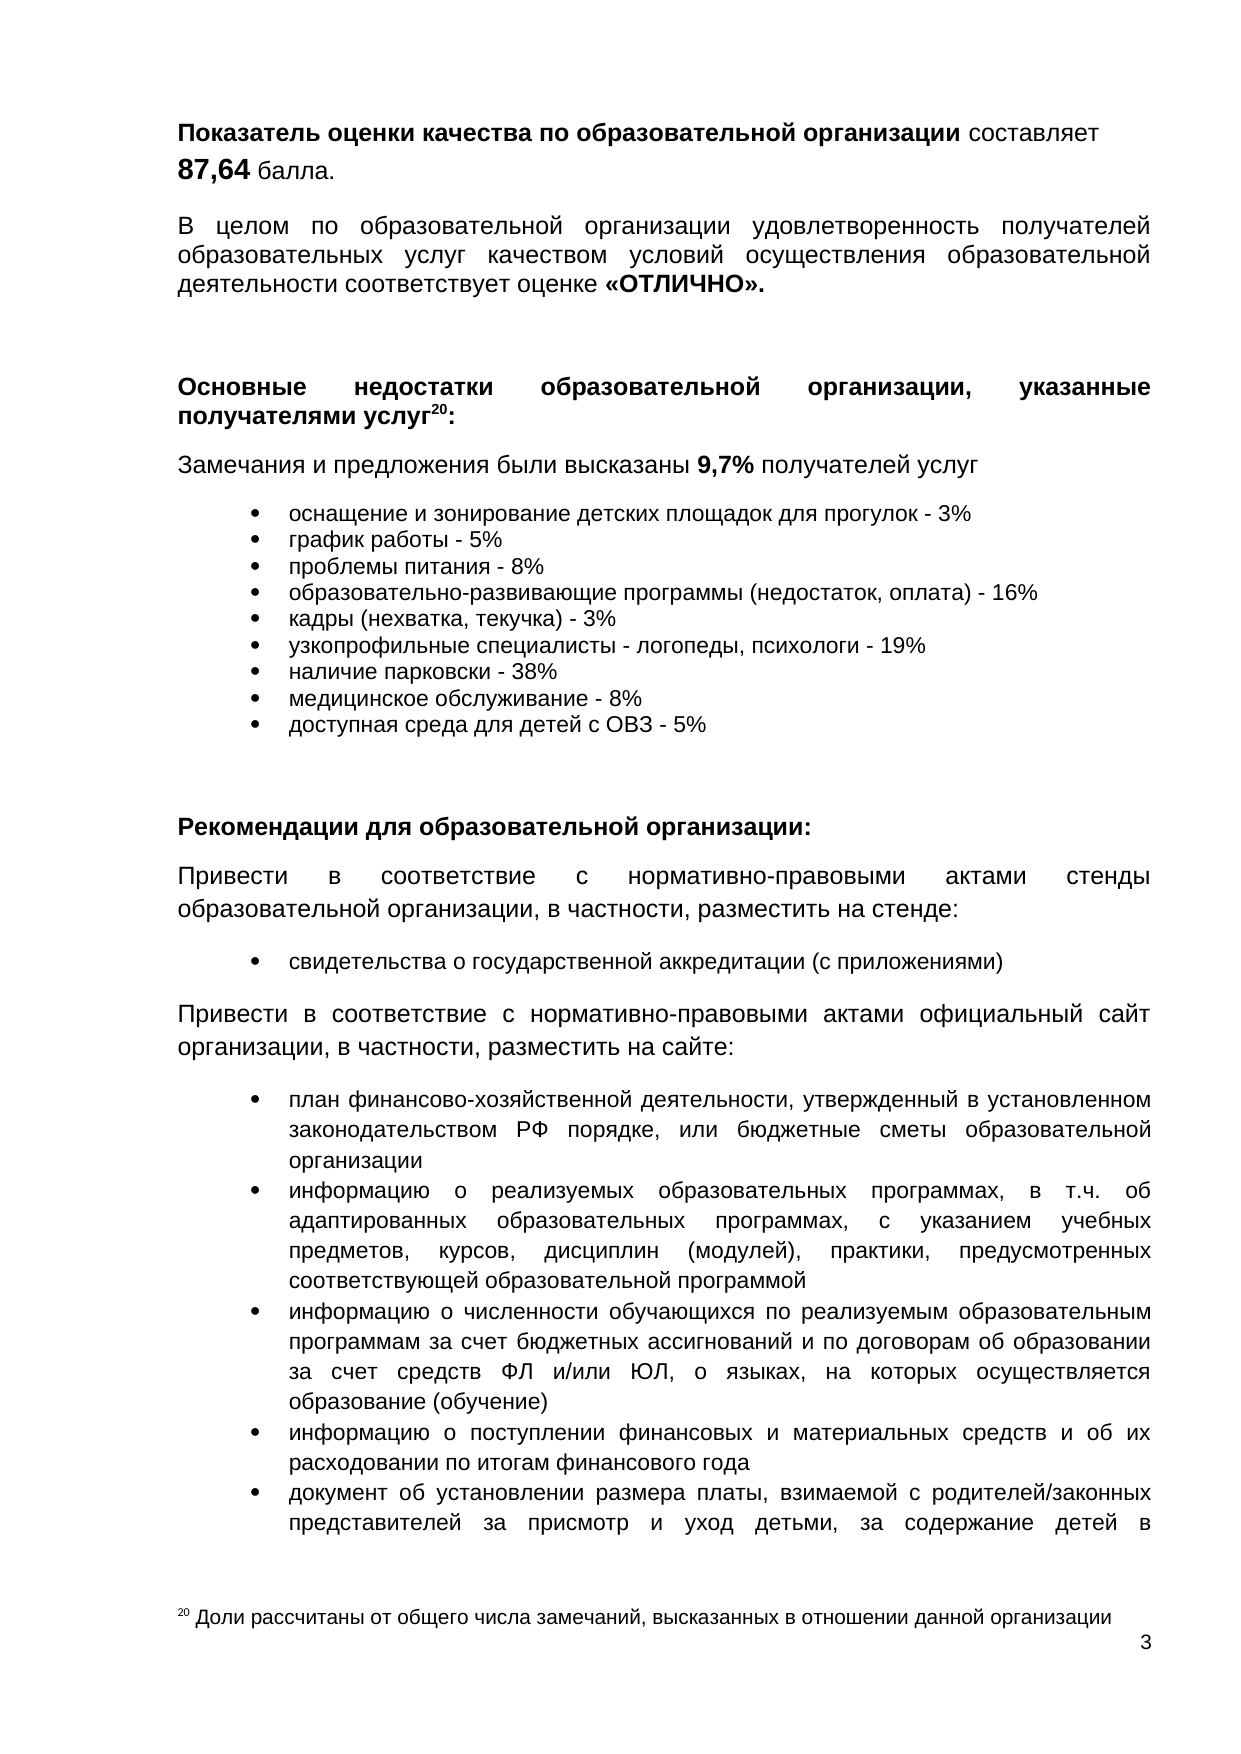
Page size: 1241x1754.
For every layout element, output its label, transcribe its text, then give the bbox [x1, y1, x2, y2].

list медицинское обслуживание - 8% [251, 684, 1152, 711]
list узкопрофильные специалисты - логопеды, психологи - 19% [251, 632, 1152, 658]
text Показатель оценки качества по образовательной организации составляет 87,64 балла. [177, 118, 1152, 185]
list доступная среда для детей с ОВЗ - 5% [251, 711, 1152, 737]
text В целом по образовательной организации удовлетворенность получателей образовательных услуг качеством условий осуществления образовательной деятельности соответствует оценке «ОТЛИЧНО». [177, 211, 1152, 297]
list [251, 1479, 1152, 1535]
list проблемы питания - 8% [251, 553, 1152, 579]
list график работы - 5% [251, 526, 1152, 553]
list информацию о численности обучающихся по реализуемым образовательным программам за счет бюджетных ассигнований и по договорам об образовании за счет средств ФЛ и/или ЮЛ, о языках, на которых осуществляется образование (обучение) [251, 1298, 1152, 1414]
text Рекомендации для образовательной организации: [177, 812, 1152, 841]
list оснащение и зонирование детских площадок для прогулок - 3% [251, 500, 1152, 526]
list кадры (нехватка, текучка) - 3% [251, 605, 1152, 632]
list наличие парковски - 38% [251, 658, 1152, 684]
list информацию о реализуемых образовательных программах, в т.ч. об адаптированных образовательных программах, с указанием учебных предметов, курсов, дисциплин (модулей), практики, предусмотренных соответствующей образовательной программой [251, 1177, 1152, 1294]
list информацию о поступлении финансовых и материальных средств и об их расходовании по итогам финансового года [251, 1418, 1152, 1475]
text Привести в соответствие с нормативно-правовыми актами официальный сайт организации, в частности, разместить на сайте: [177, 999, 1152, 1061]
text Замечания и предложения были высказаны 9,7% получателей услуг [177, 450, 1152, 479]
list образовательно-развивающие программы (недостаток, оплата) - 16% [251, 579, 1152, 605]
text Основные недостатки образовательной организации, указанные получателями услуг: [177, 372, 1152, 429]
text Привести в соответствие с нормативно-правовыми актами стенды образовательной организации, в частности, разместить на стенде: [177, 861, 1152, 923]
list план финансово-хозяйственной деятельности, утвержденный в установленном законодательством РФ порядке, или бюджетные сметы образовательной организации [251, 1086, 1152, 1173]
list свидетельства о государственной аккредитации (с приложениями) [251, 948, 1152, 974]
